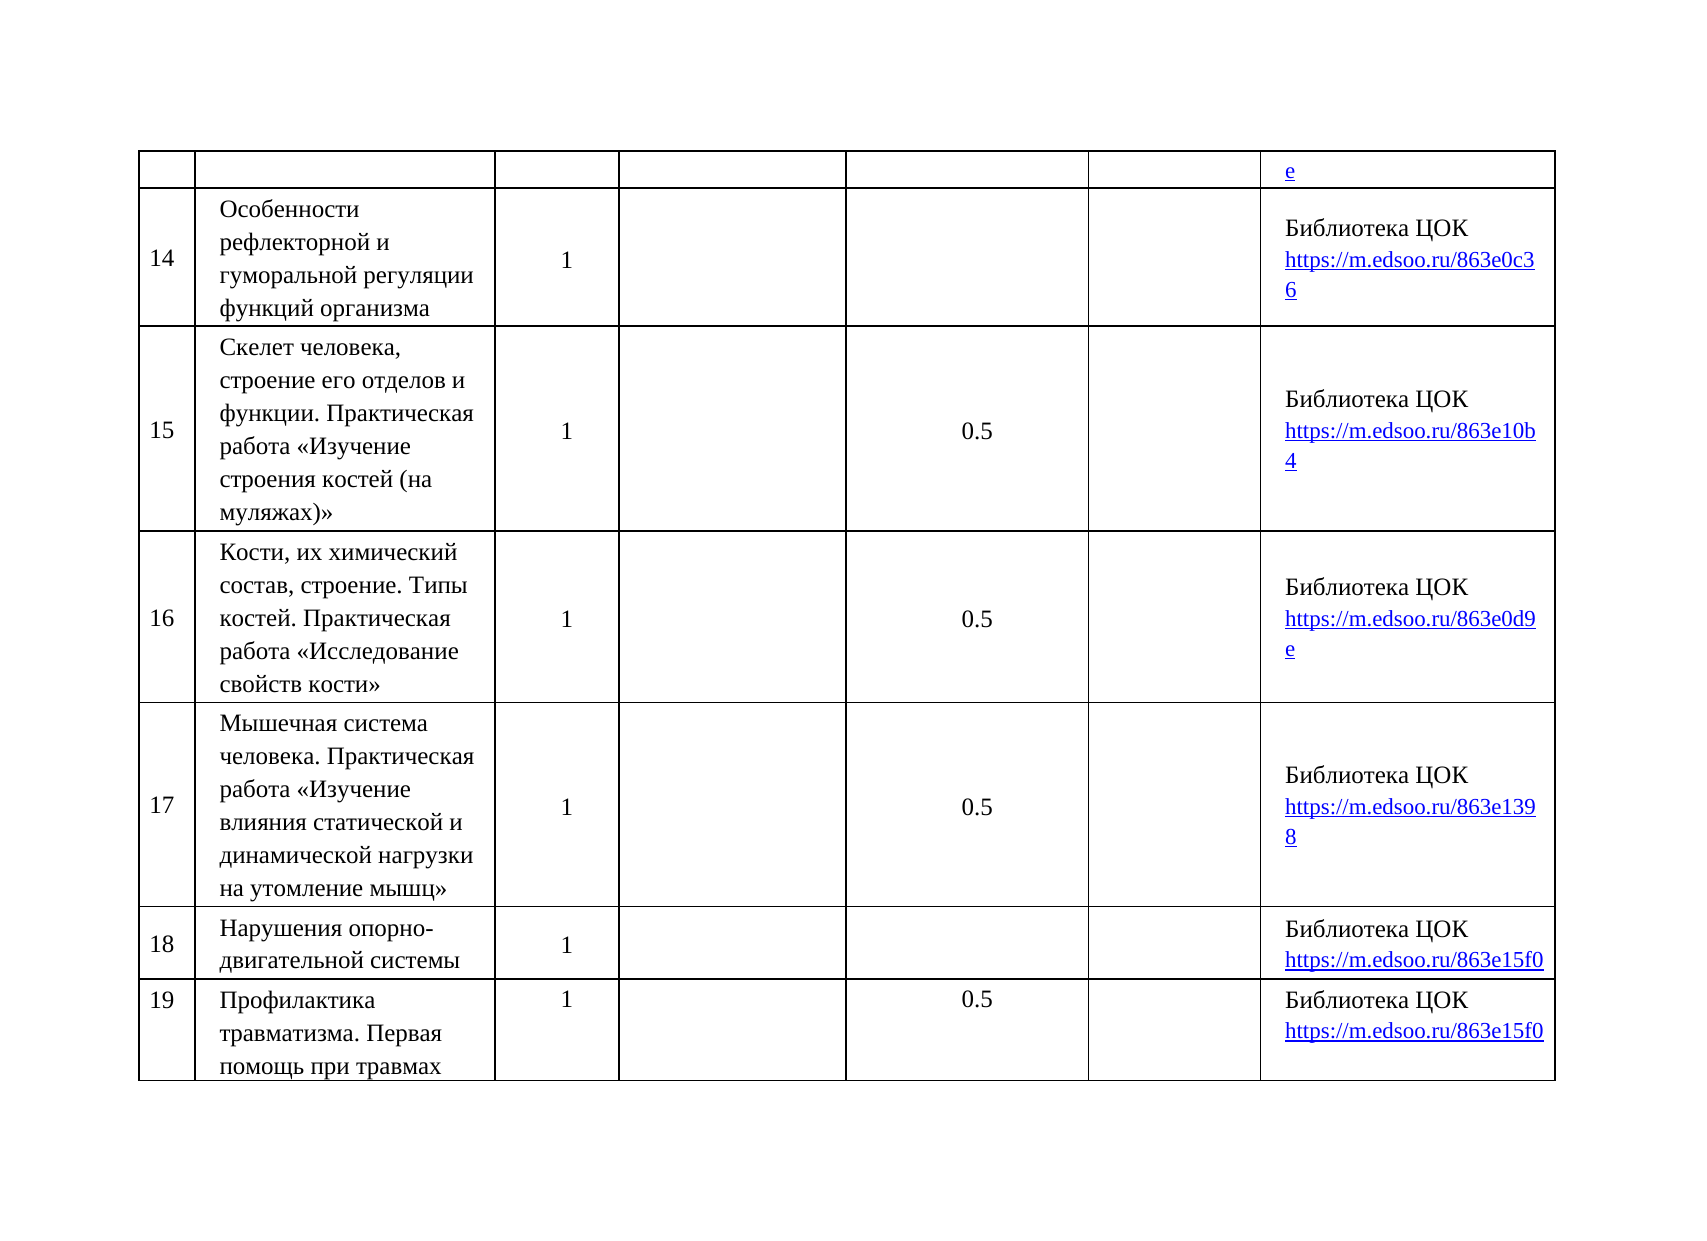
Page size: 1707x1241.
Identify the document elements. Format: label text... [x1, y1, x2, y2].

table_cell Библиотека ЦОК https://m.edsoo.ru/863e1398 [1261, 703, 1554, 906]
table_cell [1089, 189, 1260, 325]
table_cell [620, 327, 845, 530]
table_cell [1089, 980, 1260, 1080]
table_cell 0.5 [847, 532, 1088, 701]
table_cell [620, 152, 845, 187]
table_cell Скелет человека, строение его отделов и функции. Практическая работа «Изучение строения костей (на муляжах)» [196, 327, 494, 530]
table_cell 13 [140, 152, 194, 187]
table_cell Библиотека ЦОК https://m.edsoo.ru/863e10b4 [1261, 327, 1554, 530]
table_cell Нарушения опорно-двигательной системы [196, 907, 494, 978]
table_cell [620, 703, 845, 906]
table_cell 1 [496, 189, 618, 325]
table_cell 0.5 [847, 327, 1088, 530]
table_cell [620, 189, 845, 325]
table_cell 17 [140, 703, 194, 906]
table_cell [847, 907, 1088, 978]
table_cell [196, 980, 494, 1080]
table_cell 15 [140, 327, 194, 530]
table_cell [1089, 532, 1260, 701]
table_cell Кости, их химический состав, строение. Типы костей. Практическая работа «Исследование свойств кости» [196, 532, 494, 701]
table_cell [1089, 327, 1260, 530]
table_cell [1261, 980, 1554, 1080]
table_cell 16 [140, 532, 194, 701]
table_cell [1261, 152, 1554, 187]
table_cell 1 [496, 327, 618, 530]
table_cell 14 [140, 189, 194, 325]
table_cell [1089, 907, 1260, 978]
table_cell 1 [496, 152, 618, 187]
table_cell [196, 152, 494, 187]
table_cell Библиотека ЦОК https://m.edsoo.ru/863e15f0 [1261, 907, 1554, 978]
table_cell [847, 189, 1088, 325]
table_cell Мышечная система человека. Практическая работа «Изучение влияния статической и динамической нагрузки на утомление мышц» [196, 703, 494, 906]
table_cell Особенности рефлекторной и гуморальной регуляции функций организма [196, 189, 494, 325]
table_cell 18 [140, 907, 194, 978]
table_cell [620, 980, 845, 1080]
table_cell [620, 532, 845, 701]
table_cell [1089, 703, 1260, 906]
table_cell 0.5 [847, 703, 1088, 906]
table_cell 1 [496, 532, 618, 701]
table_cell 1 [496, 907, 618, 978]
table_cell 19 [140, 980, 194, 1080]
table_cell [847, 152, 1088, 187]
table_cell Библиотека ЦОК https://m.edsoo.ru/863e0c36 [1261, 189, 1554, 325]
table_cell [1089, 152, 1260, 187]
table_cell 1 [496, 980, 618, 1080]
table_cell [620, 907, 845, 978]
table_cell Библиотека ЦОК https://m.edsoo.ru/863e0d9e [1261, 532, 1554, 701]
table_cell 0.5 [847, 980, 1088, 1080]
table_cell 1 [496, 703, 618, 906]
